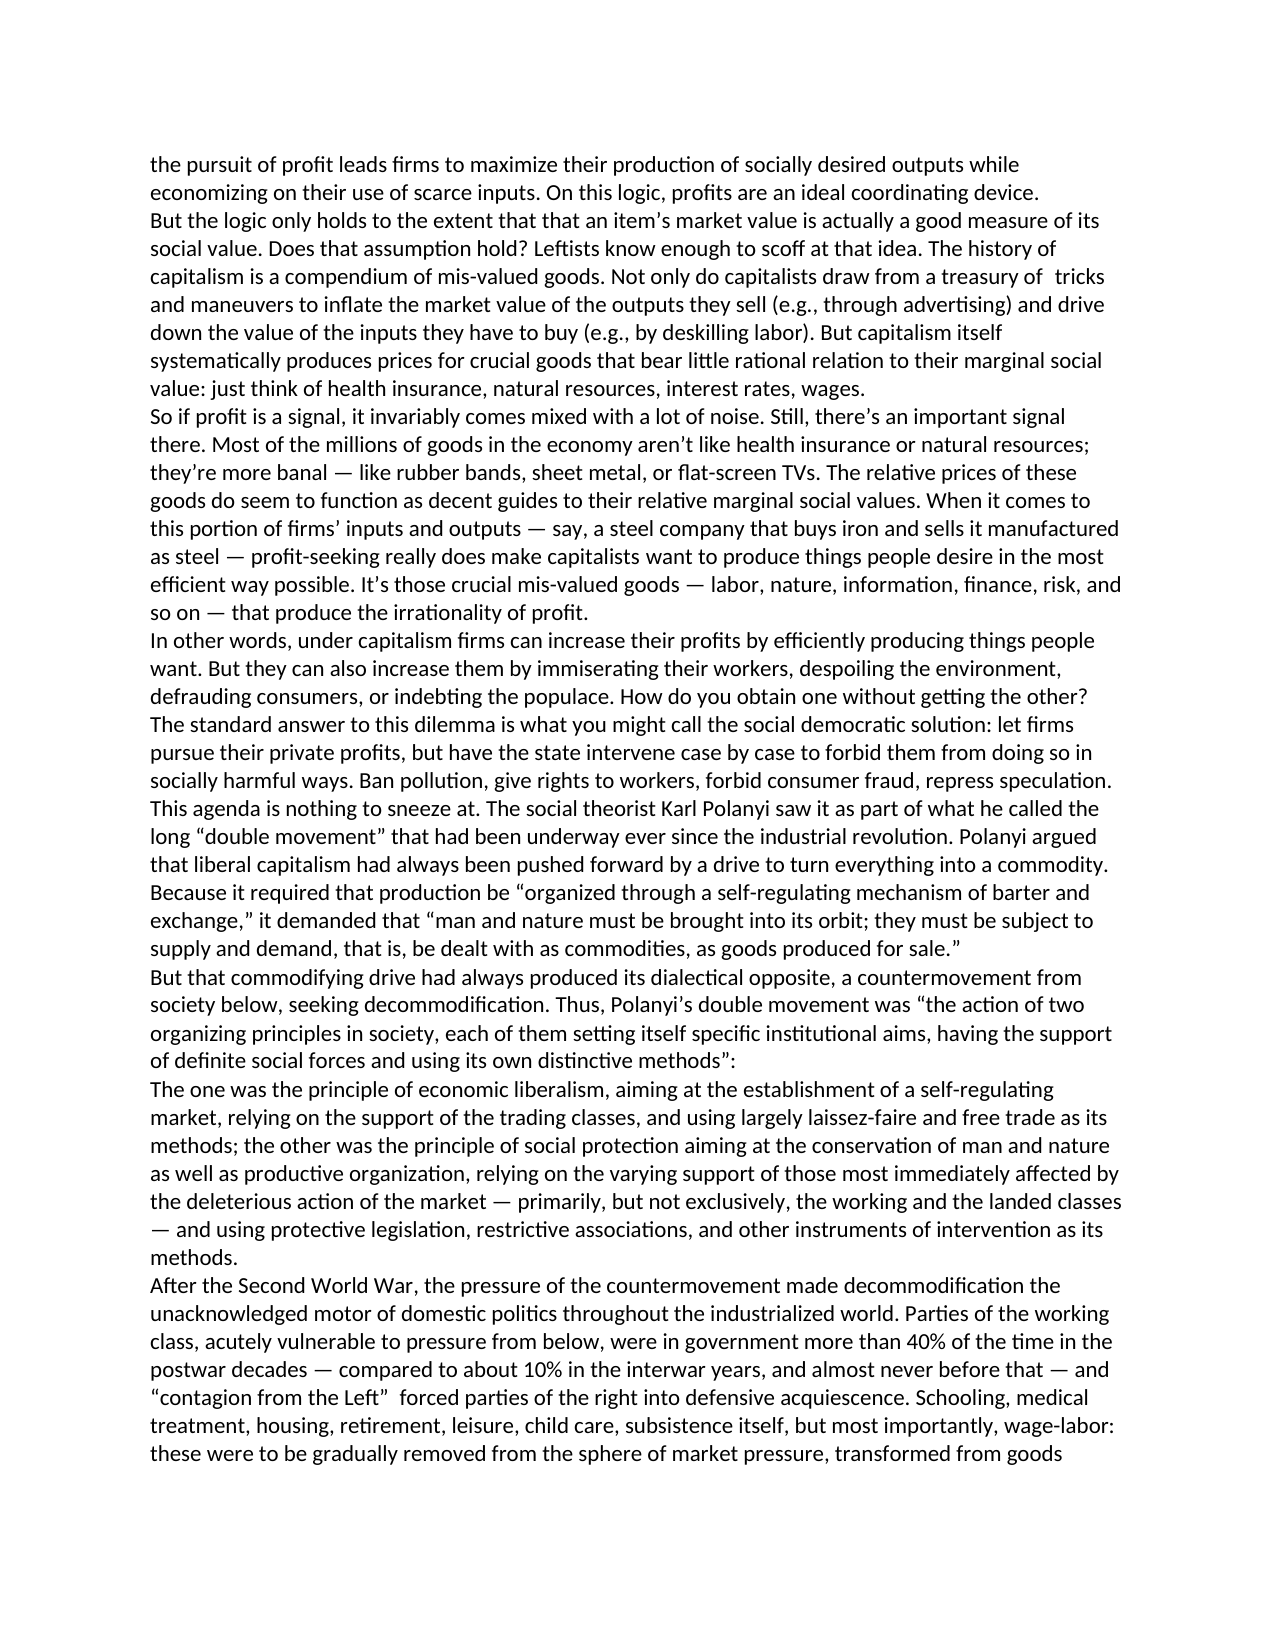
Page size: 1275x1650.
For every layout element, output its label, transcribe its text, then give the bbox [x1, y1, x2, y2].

text In other words, under capitalism firms can increase their profits by efficiently producing things people want. But they can also increase them by immiserating their workers, despoiling the environment, defrauding consumers, or indebting the populace. How do you obtain one without getting the other? [150, 626, 1125, 710]
text The one was the principle of economic liberalism, aiming at the establishment of a self-regulating market, relying on the support of the trading classes, and using largely laissez-faire and free trade as its methods; the other was the principle of social protection aiming at the conservation of man and nature as well as productive organization, relying on the varying support of those most immediately affected by the deleterious action of the market — primarily, but not exclusively, the working and the landed classes — and using protective legislation, restrictive associations, and other instruments of intervention as its methods. [150, 1075, 1125, 1271]
text But that commodifying drive had always produced its dialectical opposite, a countermovement from society below, seeking decommodification. Thus, Polanyi’s double movement was “the action of two organizing principles in society, each of them setting itself specific institutional aims, having the support of definite social forces and using its own distinctive methods”: [150, 963, 1125, 1075]
text So if profit is a signal, it invariably comes mixed with a lot of noise. Still, there’s an important signal there. Most of the millions of goods in the economy aren’t like health insurance or natural resources; they’re more banal — like rubber bands, sheet metal, or flat-screen TVs. The relative prices of these goods do seem to function as decent guides to their relative marginal social values. When it comes to this portion of firms’ inputs and outputs — say, a steel company that buys iron and sells it manufactured as steel — profit-seeking really does make capitalists want to produce things people desire in the most efficient way possible. It’s those crucial mis-valued goods — labor, nature, information, finance, risk, and so on — that produce the irrationality of profit. [150, 402, 1125, 626]
text But the logic only holds to the extent that that an item’s market value is actually a good measure of its social value. Does that assumption hold? Leftists know enough to scoff at that idea. The history of capitalism is a compendium of mis-valued goods. Not only do capitalists draw from a treasury of tricks and maneuvers to inflate the market value of the outputs they sell (e.g., through advertising) and drive down the value of the inputs they have to buy (e.g., by deskilling labor). But capitalism itself systematically produces prices for crucial goods that bear little rational relation to their marginal social value: just think of health insurance, natural resources, interest rates, wages. [150, 206, 1125, 402]
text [150, 150, 1125, 206]
text The standard answer to this dilemma is what you might call the social democratic solution: let firms pursue their private profits, but have the state intervene case by case to forbid them from doing so in socially harmful ways. Ban pollution, give rights to workers, forbid consumer fraud, repress speculation. This agenda is nothing to sneeze at. The social theorist Karl Polanyi saw it as part of what he called the long “double movement” that had been underway ever since the industrial revolution. Polanyi argued that liberal capitalism had always been pushed forward by a drive to turn everything into a commodity. Because it required that production be “organized through a self-regulating mechanism of barter and exchange,” it demanded that “man and nature must be brought into its orbit; they must be subject to supply and demand, that is, be dealt with as commodities, as goods produced for sale.” [150, 710, 1125, 963]
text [150, 1271, 1125, 1467]
